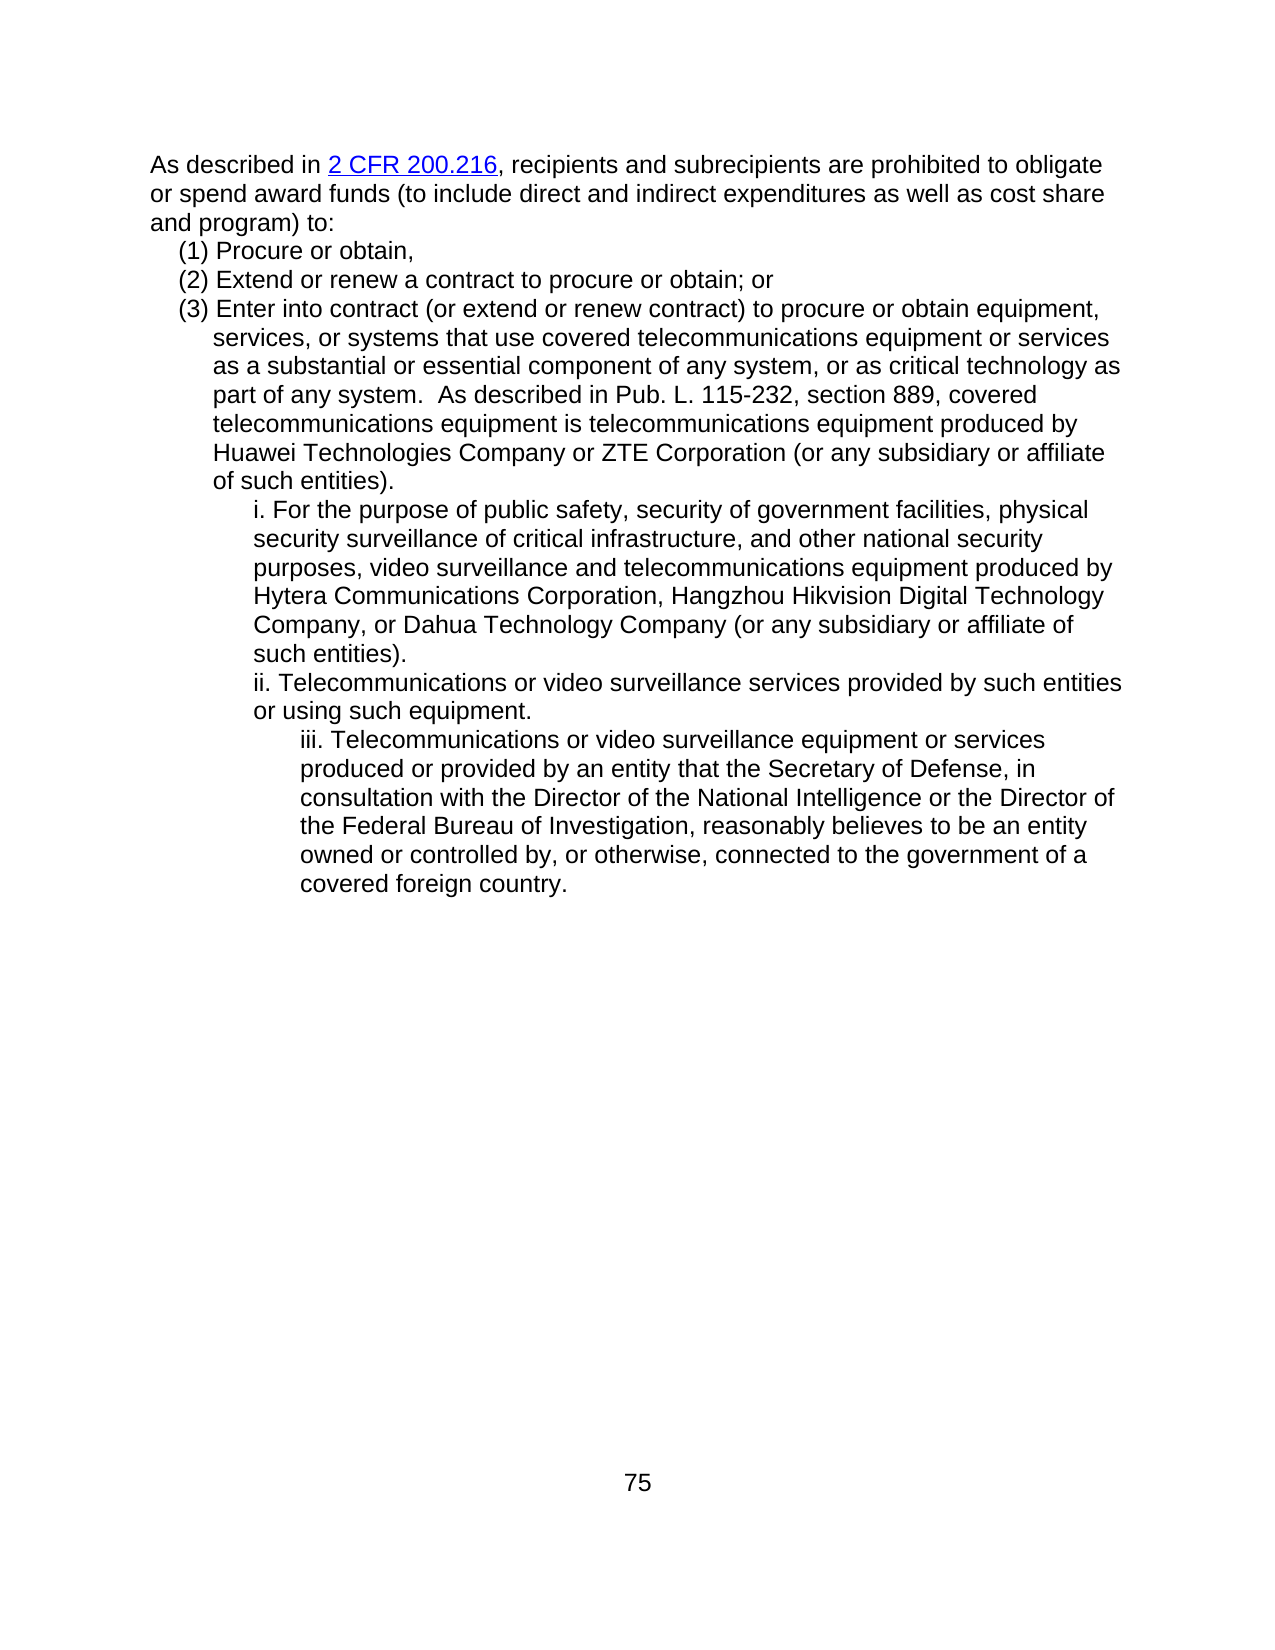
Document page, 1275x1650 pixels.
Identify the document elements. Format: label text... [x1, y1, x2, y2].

text i. For the purpose of public safety, security of government facilities, physical security surveillance of critical infrastructure, and other national security purposes, video surveillance and telecommunications equipment produced by Hytera Communications Corporation, Hangzhou Hikvision Digital Technology Company, or Dahua Technology Company (or any subsidiary or affiliate of such entities). [253, 495, 1125, 667]
text Huawei Technologies Company or ZTE Corporation (or any subsidiary or affiliate [178, 437, 1125, 466]
text iii. Telecommunications or video surveillance equipment or services produced or provided by an entity that the Secretary of Defense, in consultation with the Director of the National Intelligence or the Director of the Federal Bureau of Investigation, reasonably believes to be an entity owned or controlled by, or otherwise, connected to the government of a covered foreign country. [300, 725, 1125, 897]
text ii. Telecommunications or video surveillance services provided by such entities or using such equipment. [253, 667, 1125, 725]
text (3) Enter into contract (or extend or renew contract) to procure or obtain equipment, [178, 294, 1125, 322]
text as a substantial or essential component of any system, or as critical technology as [178, 351, 1125, 380]
text services, or systems that use covered telecommunications equipment or services [178, 322, 1125, 351]
text part of any system. As described in Pub. L. 115-232, section 889, covered [178, 380, 1125, 409]
text (2) Extend or renew a contract to procure or obtain; or [178, 265, 1125, 294]
text telecommunications equipment is telecommunications equipment produced by [178, 409, 1125, 437]
text of such entities). [178, 466, 1125, 495]
text As described in 2 CFR 200.216, recipients and subrecipients are prohibited to obligate or spend award funds (to include direct and indirect expenditures as well as cost share and program) to: [150, 150, 1125, 236]
text (1) Procure or obtain, [178, 236, 1125, 265]
